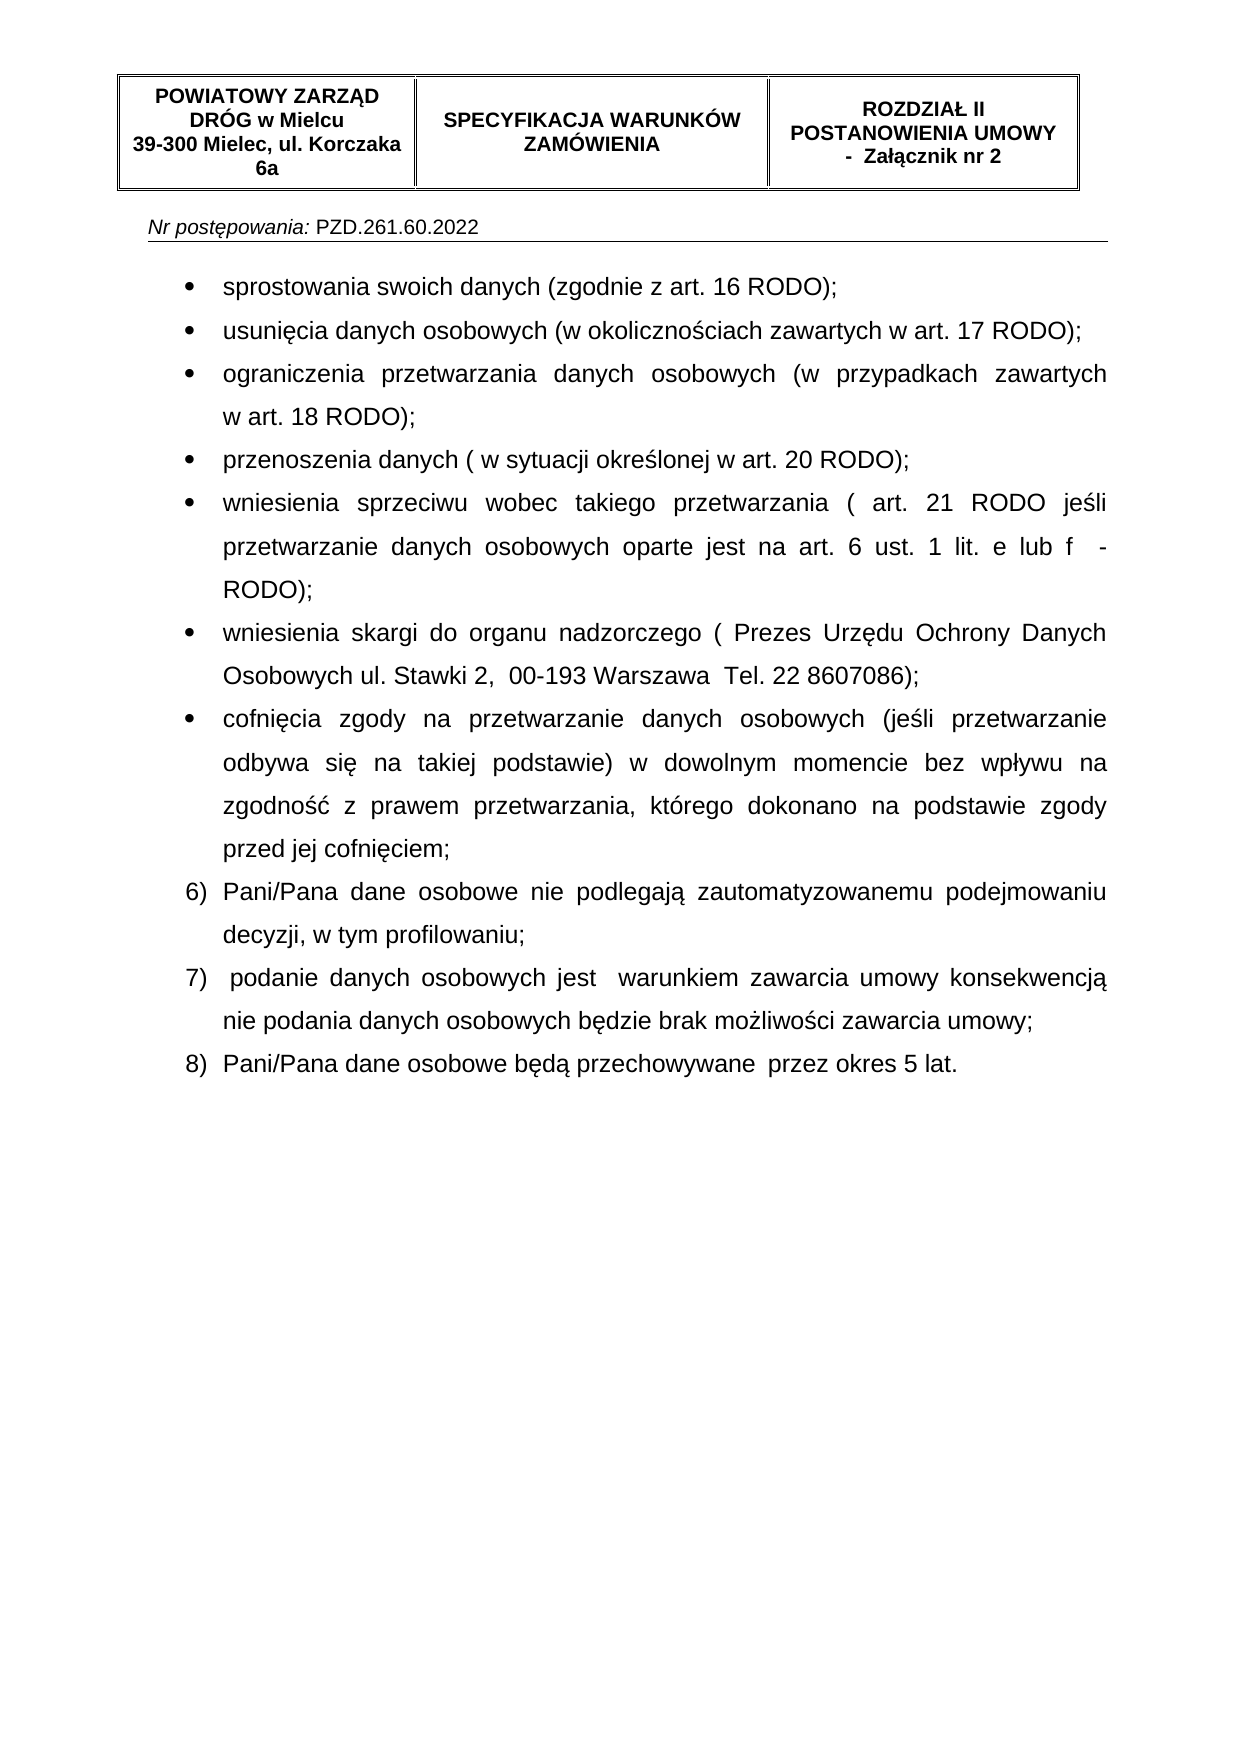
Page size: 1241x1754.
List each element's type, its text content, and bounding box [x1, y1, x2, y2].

list ograniczenia przetwarzania danych osobowych (w przypadkach zawartych w art. 18 RODO); [185, 359, 1108, 431]
list wniesienia sprzeciwu wobec takiego przetwarzania ( art. 21 RODO jeśli przetwarzanie danych osobowych oparte jest na art. 6 ust. 1 lit. e lub f - RODO); [185, 488, 1108, 603]
list cofnięcia zgody na przetwarzanie danych osobowych (jeśli przetwarzanie odbywa się na takiej podstawie) w dowolnym momencie bez wpływu na zgodność z prawem przetwarzania, którego dokonano na podstawie zgody przed jej cofnięciem; [185, 704, 1108, 862]
list usunięcia danych osobowych (w okolicznościach zawartych w art. 17 RODO); [185, 316, 1108, 344]
list Pani/Pana dane osobowe będą przechowywane przez okres 5 lat. [185, 1049, 1108, 1078]
list Pani/Pana dane osobowe nie podlegają zautomatyzowanemu podejmowaniu decyzji, w tym profilowaniu; [185, 877, 1108, 949]
list sprostowania swoich danych (zgodnie z art. 16 RODO); [185, 272, 1108, 301]
list podanie danych osobowych jest warunkiem zawarcia umowy konsekwencją nie podania danych osobowych będzie brak możliwości zawarcia umowy; [185, 963, 1108, 1035]
list przenoszenia danych ( w sytuacji określonej w art. 20 RODO); [185, 445, 1108, 474]
list wniesienia skargi do organu nadzorczego ( Prezes Urzędu Ochrony Danych Osobowych ul. Stawki 2, 00-193 Warszawa Tel. 22 8607086); [185, 618, 1108, 690]
